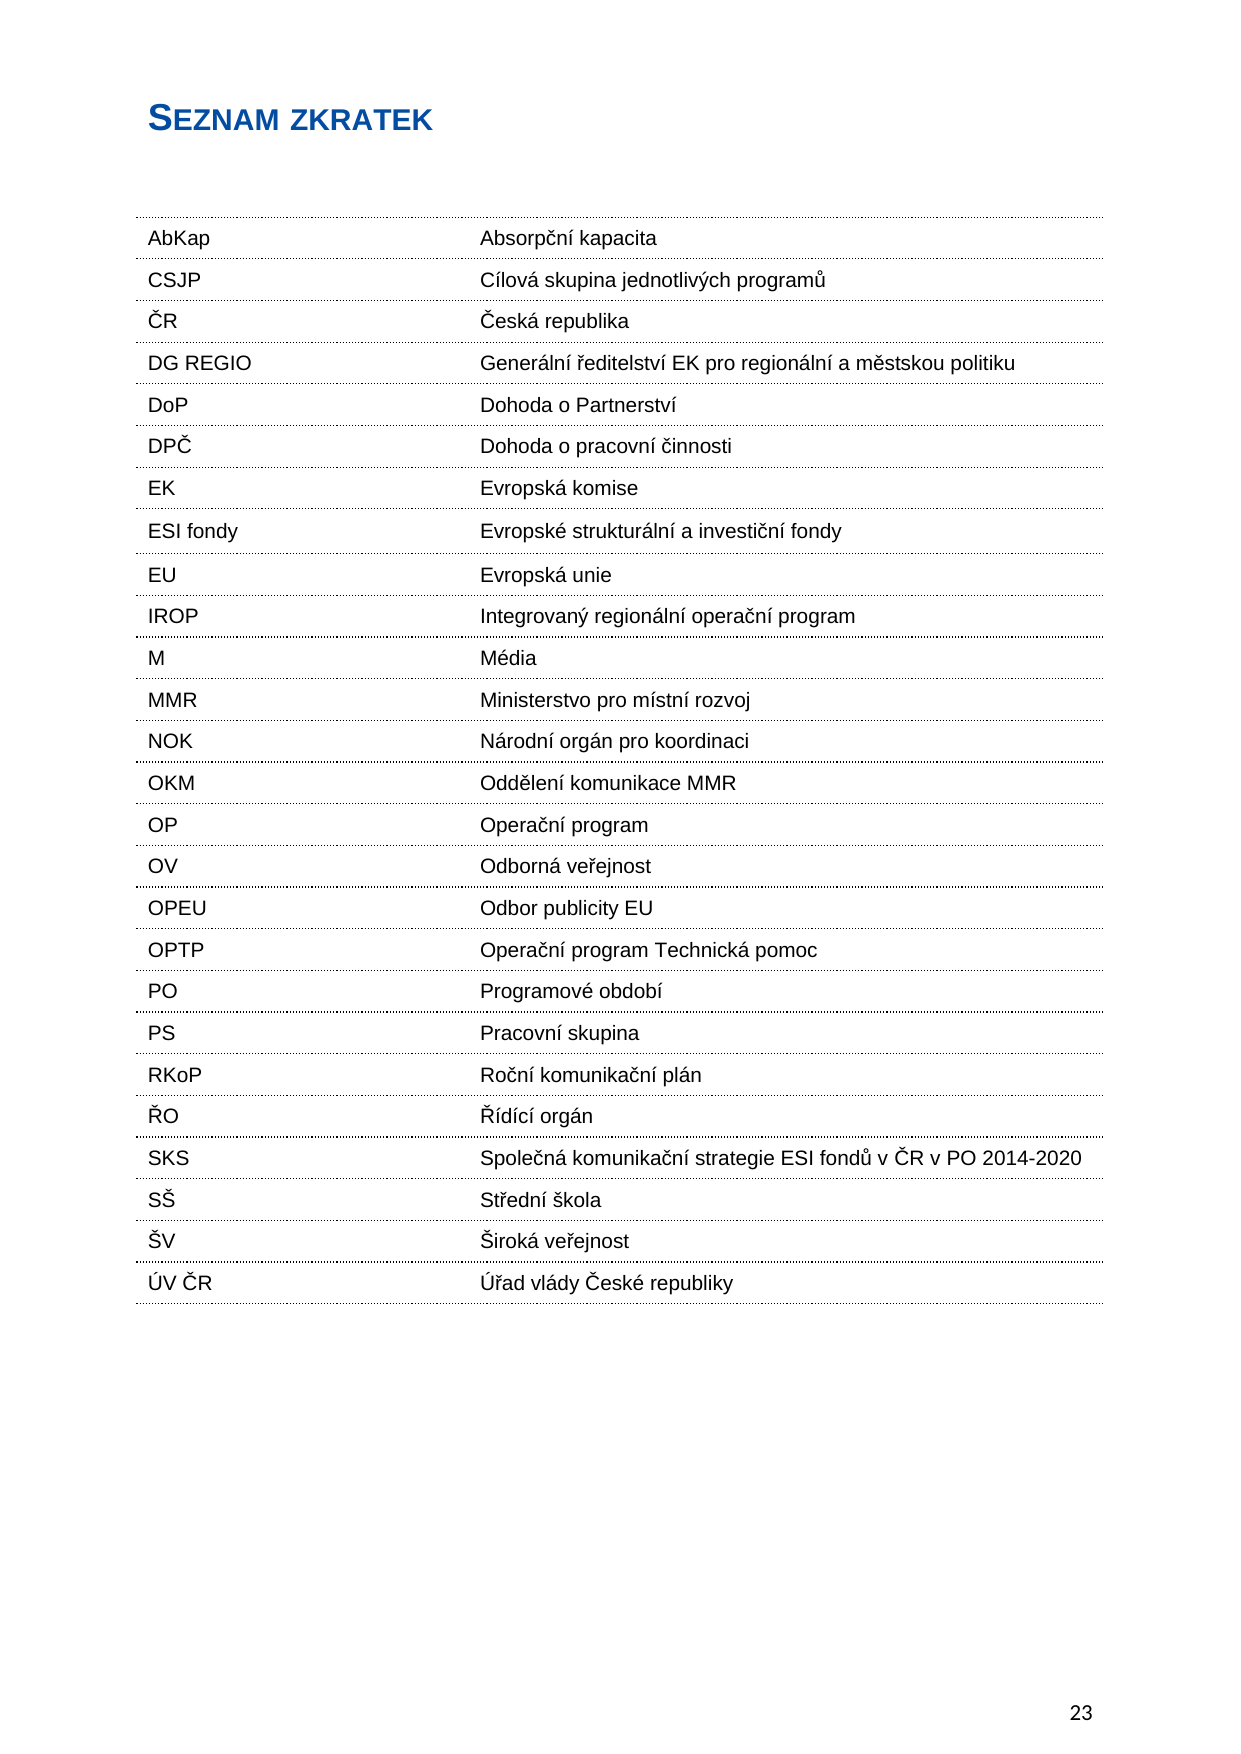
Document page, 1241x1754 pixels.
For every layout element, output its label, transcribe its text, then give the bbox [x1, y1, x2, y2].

table_cell ESI fondy [136, 508, 468, 553]
table_cell Cílová skupina jednotlivých programů [469, 258, 1104, 300]
table_cell SŠ [136, 1178, 468, 1220]
table_cell OKM [136, 761, 468, 803]
table_cell Operační program Technická pomoc [469, 928, 1104, 970]
table_cell PS [136, 1011, 468, 1053]
table_cell Střední škola [469, 1178, 1104, 1220]
table_cell Ministerstvo pro místní rozvoj [469, 678, 1104, 720]
table_cell DoP [136, 383, 468, 425]
table_cell Operační program [469, 803, 1104, 845]
table_cell Řídící orgán [469, 1095, 1104, 1136]
table_cell Evropská komise [469, 467, 1104, 508]
table_cell Generální ředitelství EK pro regionální a městskou politiku [469, 342, 1104, 383]
table_cell RKoP [136, 1053, 468, 1095]
table_cell Programové období [469, 970, 1104, 1011]
table_cell EU [136, 553, 468, 595]
table_cell DPČ [136, 425, 468, 467]
table_cell ŘO [136, 1095, 468, 1136]
table_cell ÚV ČR [136, 1261, 468, 1303]
table_cell Odborná veřejnost [469, 845, 1104, 886]
table_cell OPTP [136, 928, 468, 970]
table_cell ČR [136, 300, 468, 342]
table_cell Česká republika [469, 300, 1104, 342]
table_cell Oddělení komunikace MMR [469, 761, 1104, 803]
table_cell Společná komunikační strategie ESI fondů v ČR v PO 2014-2020 [469, 1136, 1104, 1178]
table_header AbKap [136, 217, 468, 258]
table_cell Dohoda o pracovní činnosti [469, 425, 1104, 467]
table_cell NOK [136, 720, 468, 761]
table_cell SKS [136, 1136, 468, 1178]
table_header Absorpční kapacita [469, 217, 1104, 258]
table_cell Média [469, 636, 1104, 678]
table_cell OV [136, 845, 468, 886]
table_cell Dohoda o Partnerství [469, 383, 1104, 425]
table_cell ŠV [136, 1220, 468, 1261]
table_cell Odbor publicity EU [469, 886, 1104, 928]
table_cell DG REGIO [136, 342, 468, 383]
table_cell OPEU [136, 886, 468, 928]
table_cell MMR [136, 678, 468, 720]
table_cell PO [136, 970, 468, 1011]
table_cell Úřad vlády České republiky [469, 1261, 1104, 1303]
table_cell CSJP [136, 258, 468, 300]
table_cell Roční komunikační plán [469, 1053, 1104, 1095]
table_cell Široká veřejnost [469, 1220, 1104, 1261]
table_cell M [136, 636, 468, 678]
list Seznam zkratek [148, 100, 1092, 137]
table_cell Pracovní skupina [469, 1011, 1104, 1053]
table_cell Integrovaný regionální operační program [469, 595, 1104, 636]
table_cell Evropská unie [469, 553, 1104, 595]
table_cell OP [136, 803, 468, 845]
table_cell EK [136, 467, 468, 508]
table_cell IROP [136, 595, 468, 636]
table_cell Národní orgán pro koordinaci [469, 720, 1104, 761]
table_cell Evropské strukturální a investiční fondy [469, 508, 1104, 553]
